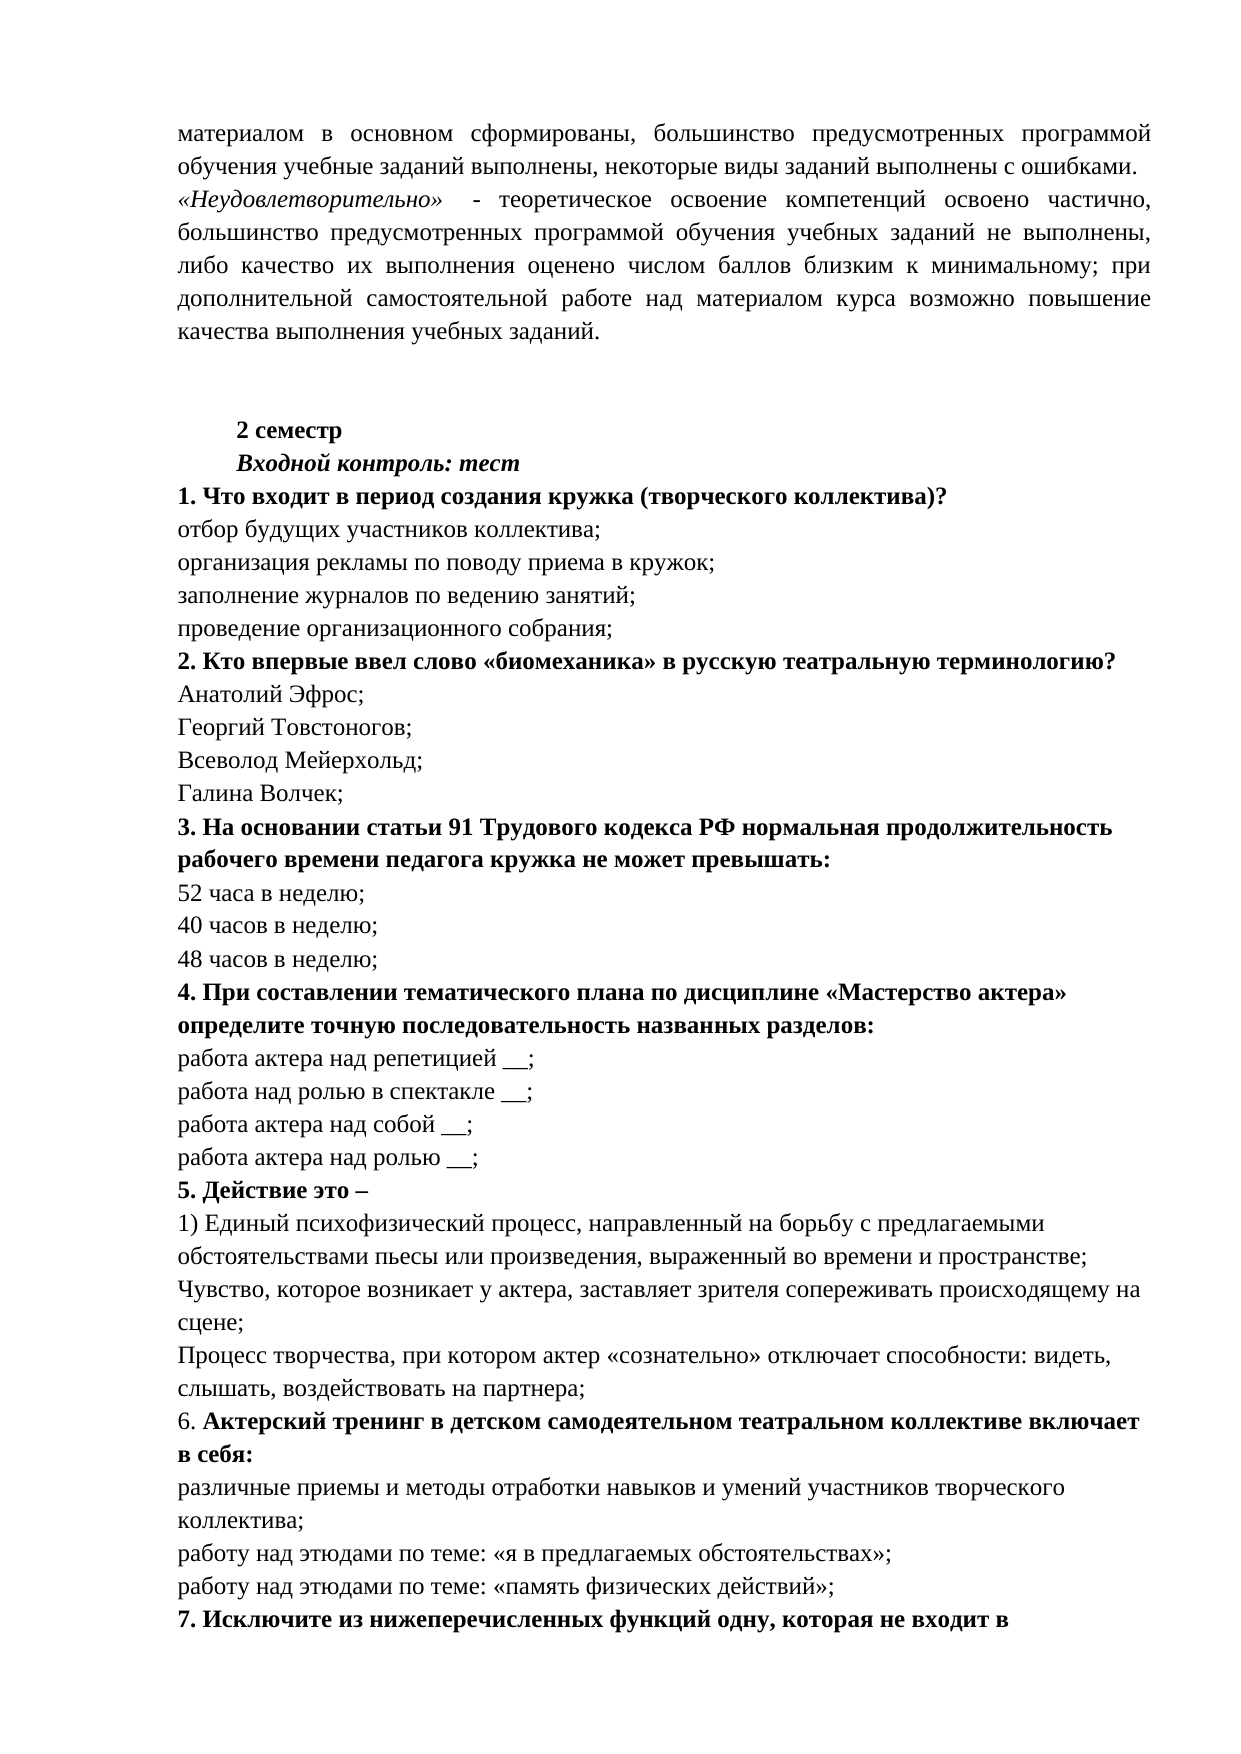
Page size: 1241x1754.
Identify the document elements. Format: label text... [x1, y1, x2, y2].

text «Неудовлетворительно» - теоретическое освоение компетенций освоено частично, большинство предусмотренных программой обучения учебных заданий не выполнены, либо качество их выполнения оценено числом баллов близким к минимальному; при дополнительной самостоятельной работе над материалом курса возможно повышение качества выполнения учебных заданий. [177, 184, 1152, 345]
text 2 семестр [177, 415, 1152, 444]
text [177, 118, 1152, 180]
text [177, 481, 1152, 1633]
text Входной контроль: тест [177, 448, 1152, 477]
